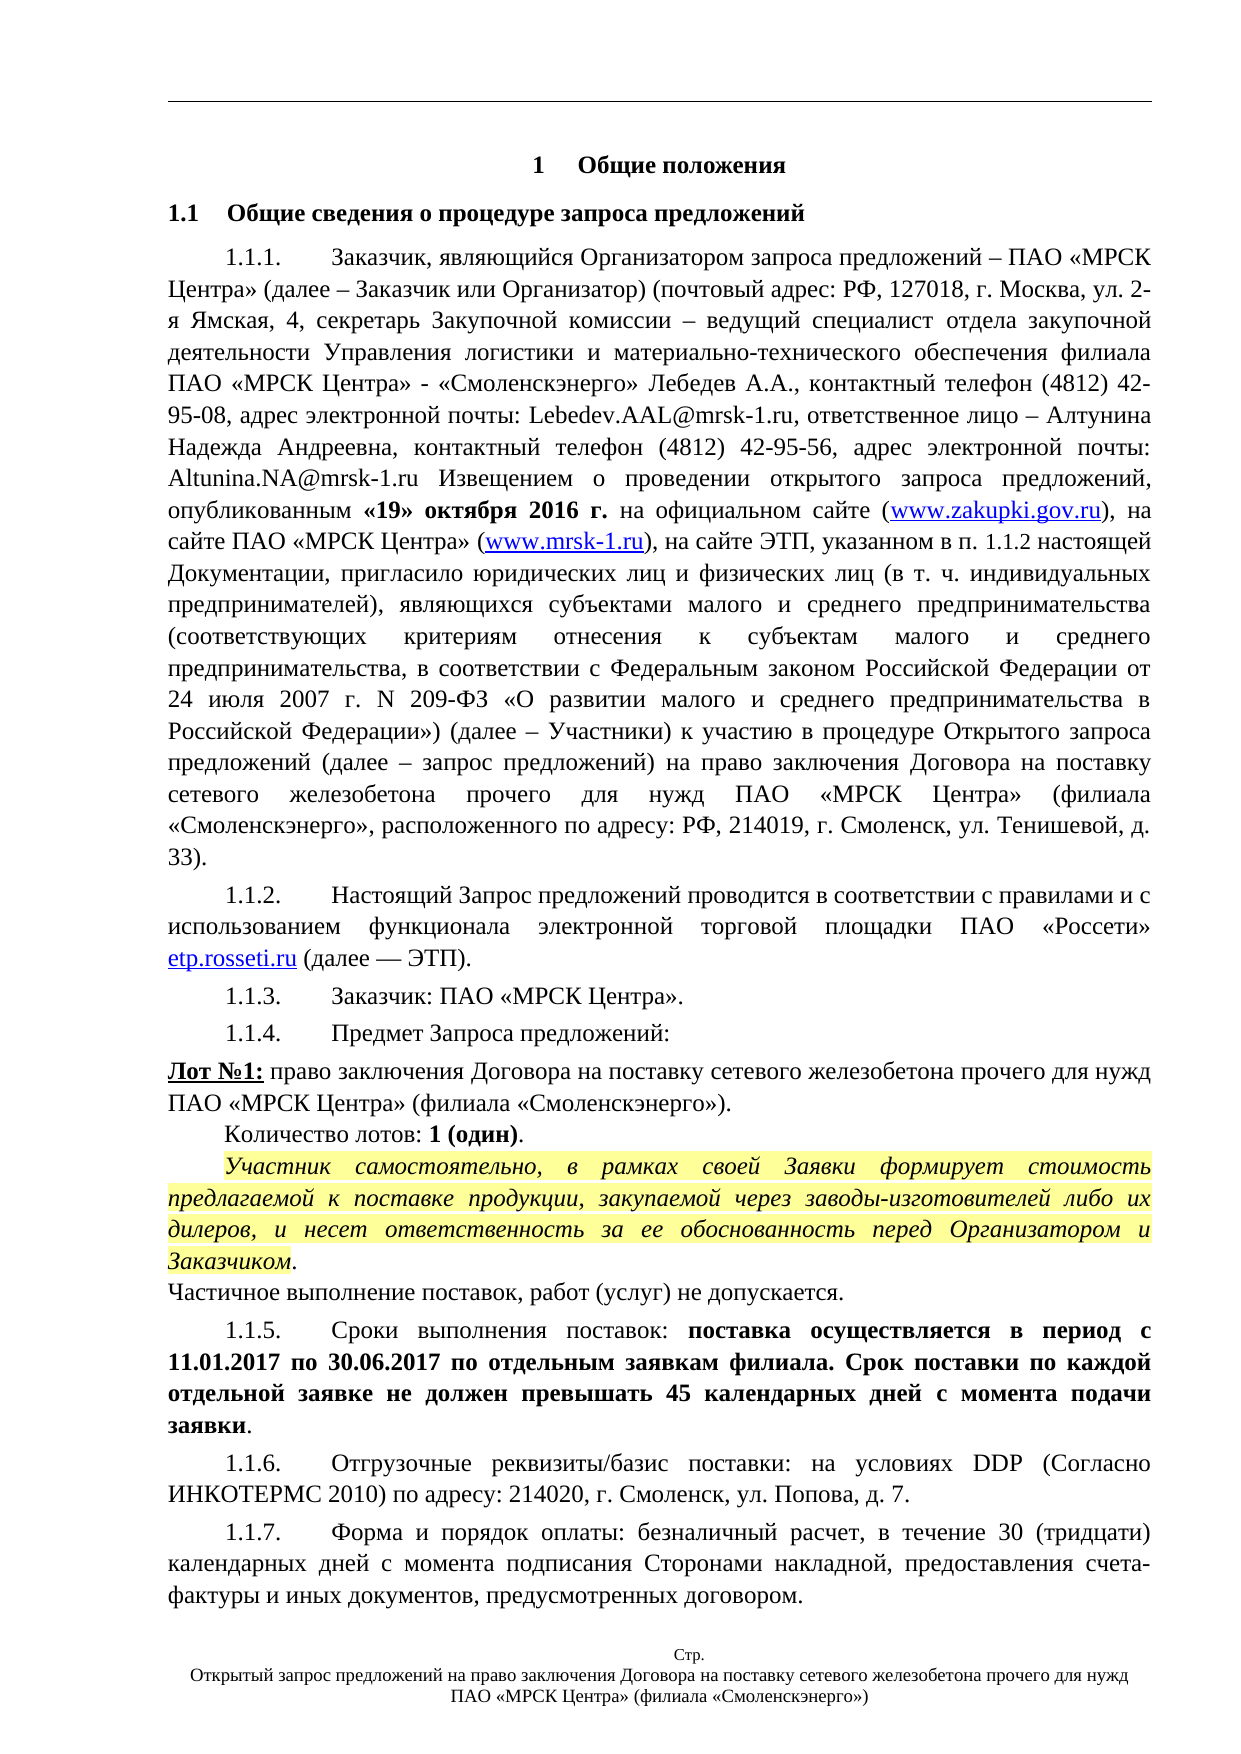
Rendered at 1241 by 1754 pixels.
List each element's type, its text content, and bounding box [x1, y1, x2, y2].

text Участник самостоятельно, в рамках своей Заявки формирует стоимость предлагаемой к поставке продукции, закупаемой через заводы-изготовителей либо их дилеров, и несет ответственность за ее обоснованность перед Организатором и Заказчиком. [168, 1243, 1152, 1274]
list Заказчик, являющийся Организатором запроса предложений – ПАО «МРСК Центра» (далее – Заказчик или Организатор) (почтовый адрес: РФ, 127018, г. Москва, ул. 2-я Ямская, 4, секретарь Закупочной комиссии – ведущий специалист отдела закупочной деятельности Управления логистики и материально-технического обеспечения филиала ПАО «МРСК Центра» - «Смоленскэнерго» Лебедев А.А., контактный телефон (4812) 42-95-08, адрес электронной почты: Lebedev.AAL@mrsk-1.ru, ответственное лицо – Алтунина Надежда Андреевна, контактный телефон (4812) 42-95-56, адрес электронной почты: Altunina.NA@mrsk-1.ru Извещением о проведении открытого запроса предложений, опубликованным «19» октября 2016 г. на официальном сайте (www.zakupki.gov.ru), на сайте ПАО «МРСК Центра» (www.mrsk-1.ru), на сайте ЭТП, указанном в п. 1.1.2 настоящей Документации, пригласило юридических лиц и физических лиц (в т. ч. индивидуальных предпринимателей), являющихся субъектами малого и среднего предпринимательства (соответствующих критериям отнесения к субъектам малого и среднего предпринимательства, в соответствии с Федеральным законом Российской Федерации от 24 июля 2007 г. N 209-ФЗ «О развитии малого и среднего предпринимательства в Российской Федерации») (далее – Участники) к участию в процедуре Открытого запроса предложений (далее – запрос предложений) на право заключения Договора на поставку сетевого железобетона прочего для нужд ПАО «МРСК Центра» (филиала «Смоленскэнерго», расположенного по адресу: РФ, 214019, г. Смоленск, ул. Тенишевой, д. 33). [168, 242, 1152, 871]
list Форма и порядок оплаты: безналичный расчет, в течение 30 (тридцати) календарных дней с момента подписания Сторонами накладной, предоставления счета-фактуры и иных документов, предусмотренных договором. [168, 1517, 1152, 1609]
list Настоящий Запрос предложений проводится в соответствии с правилами и с использованием функционала электронной торговой площадки ПАО «Россети» etp.rosseti.ru (далее — ЭТП). [168, 880, 1152, 972]
subtitle Общие сведения о процедуре запроса предложений [168, 198, 1152, 227]
text Количество лотов: 1 (один). [168, 1119, 1152, 1148]
list Предмет Запроса предложений: [168, 1018, 1152, 1047]
list Заказчик: ПАО «МРСК Центра». [168, 981, 1152, 1009]
list Сроки выполнения поставок: поставка осуществляется в период с 11.01.2017 по 30.06.2017 по отдельным заявкам филиала. Срок поставки по каждой отдельной заявке не должен превышать 45 календарных дней с момента подачи заявки. [168, 1315, 1152, 1438]
list Отгрузочные реквизиты/базис поставки: на условиях DDP (Согласно ИНКОТЕРМС 2010) по адресу: 214020, г. Смоленск, ул. Попова, д. 7. [168, 1448, 1152, 1508]
list Частичное выполнение поставок, работ (услуг) не допускается. [168, 1277, 1152, 1306]
text Участник самостоятельно, в рамках своей Заявки формирует стоимость предлагаемой к поставке продукции, закупаемой через заводы-изготовителей либо их дилеров, и несет ответственность за ее обоснованность перед Организатором и Заказчиком. [168, 1151, 1152, 1183]
text Лот №1: право заключения Договора на поставку сетевого железобетона прочего для нужд ПАО «МРСК Центра» (филиала «Смоленскэнерго»). [168, 1056, 1152, 1117]
subtitle Общие положения [166, 150, 1152, 179]
